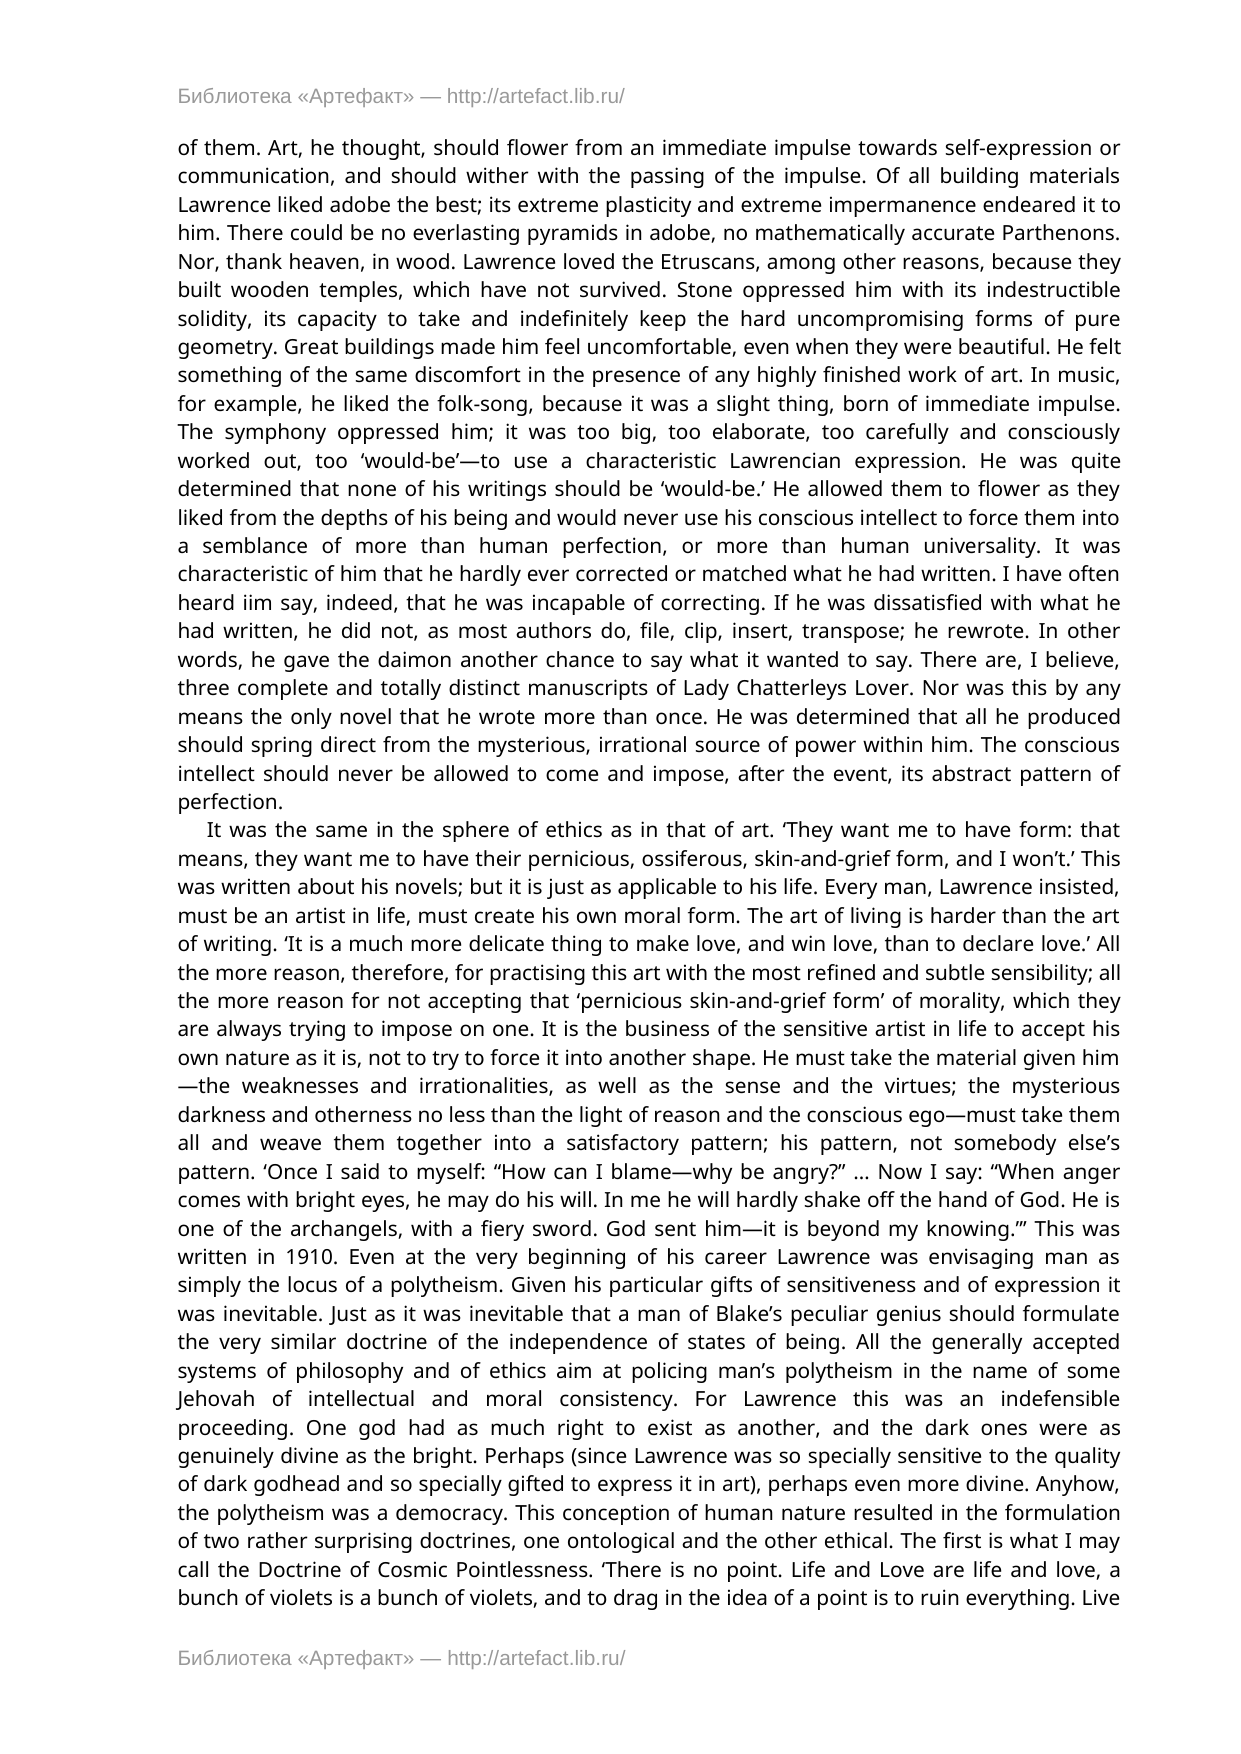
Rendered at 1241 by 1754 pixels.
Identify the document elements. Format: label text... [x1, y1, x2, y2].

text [177, 133, 1122, 816]
